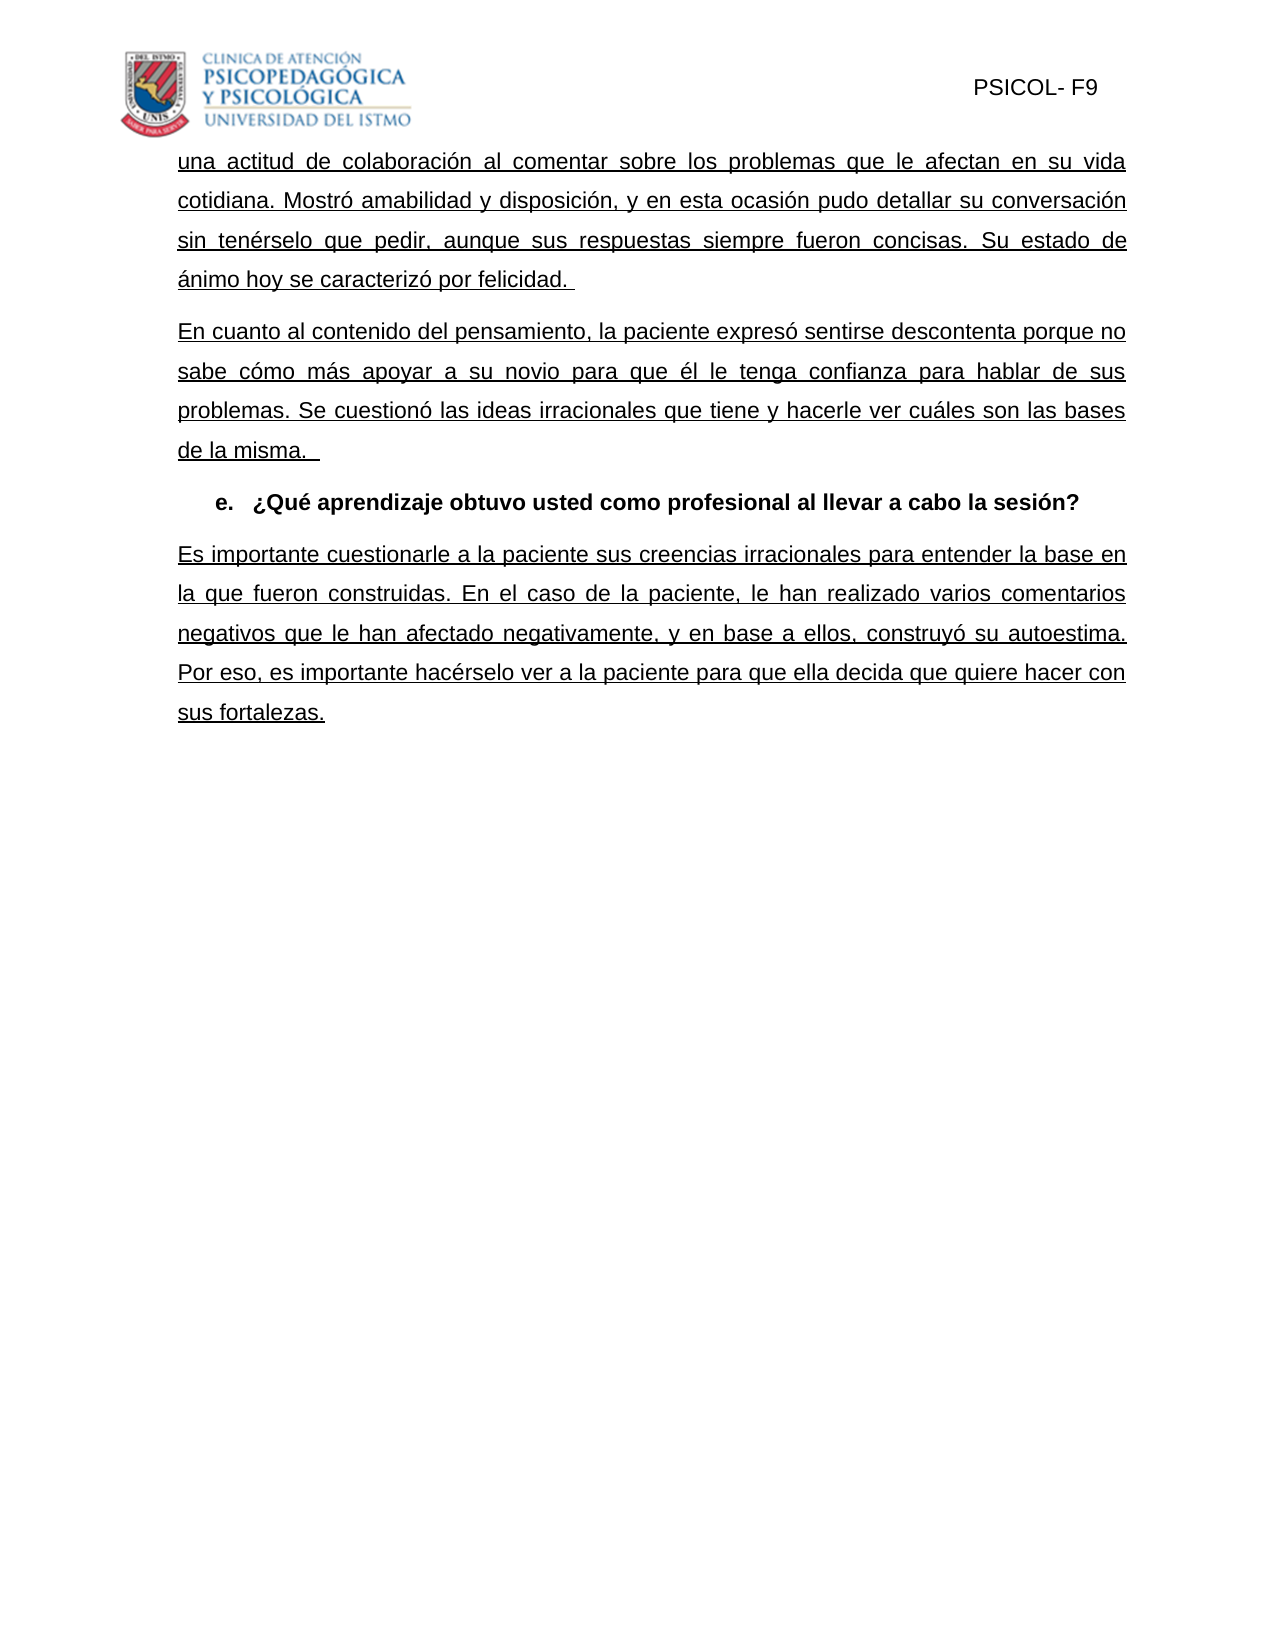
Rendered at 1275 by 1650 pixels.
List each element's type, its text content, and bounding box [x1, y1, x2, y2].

text Es importante cuestionarle a la paciente sus creencias irracionales para entender la base en la que fueron construidas. En el caso de la paciente, le han realizado varios comentarios negativos que le han afectado negativamente, y en base a ellos, construyó su autoestima. Por eso, es importante hacérselo ver a la paciente para que ella decida que quiere hacer con sus fortalezas. [177, 564, 1127, 642]
text En cuanto al contenido del pensamiento, la paciente expresó sentirse descontenta porque no sabe cómo más apoyar a su novio para que él le tenga confianza para hablar de sus problemas. Se cuestionó las ideas irracionales que tiene y hacerle ver cuáles son las bases de la misma. [177, 318, 1127, 463]
list ¿Qué aprendizaje obtuvo usted como profesional al llevar a cabo la sesión? [215, 488, 1127, 515]
text Es importante cuestionarle a la paciente sus creencias irracionales para entender la base en la que fueron construidas. En el caso de la paciente, le han realizado varios comentarios negativos que le han afectado negativamente, y en base a ellos, construyó su autoestima. Por eso, es importante hacérselo ver a la paciente para que ella decida que quiere hacer con sus fortalezas. [177, 643, 1127, 725]
picture [65, 20, 437, 148]
